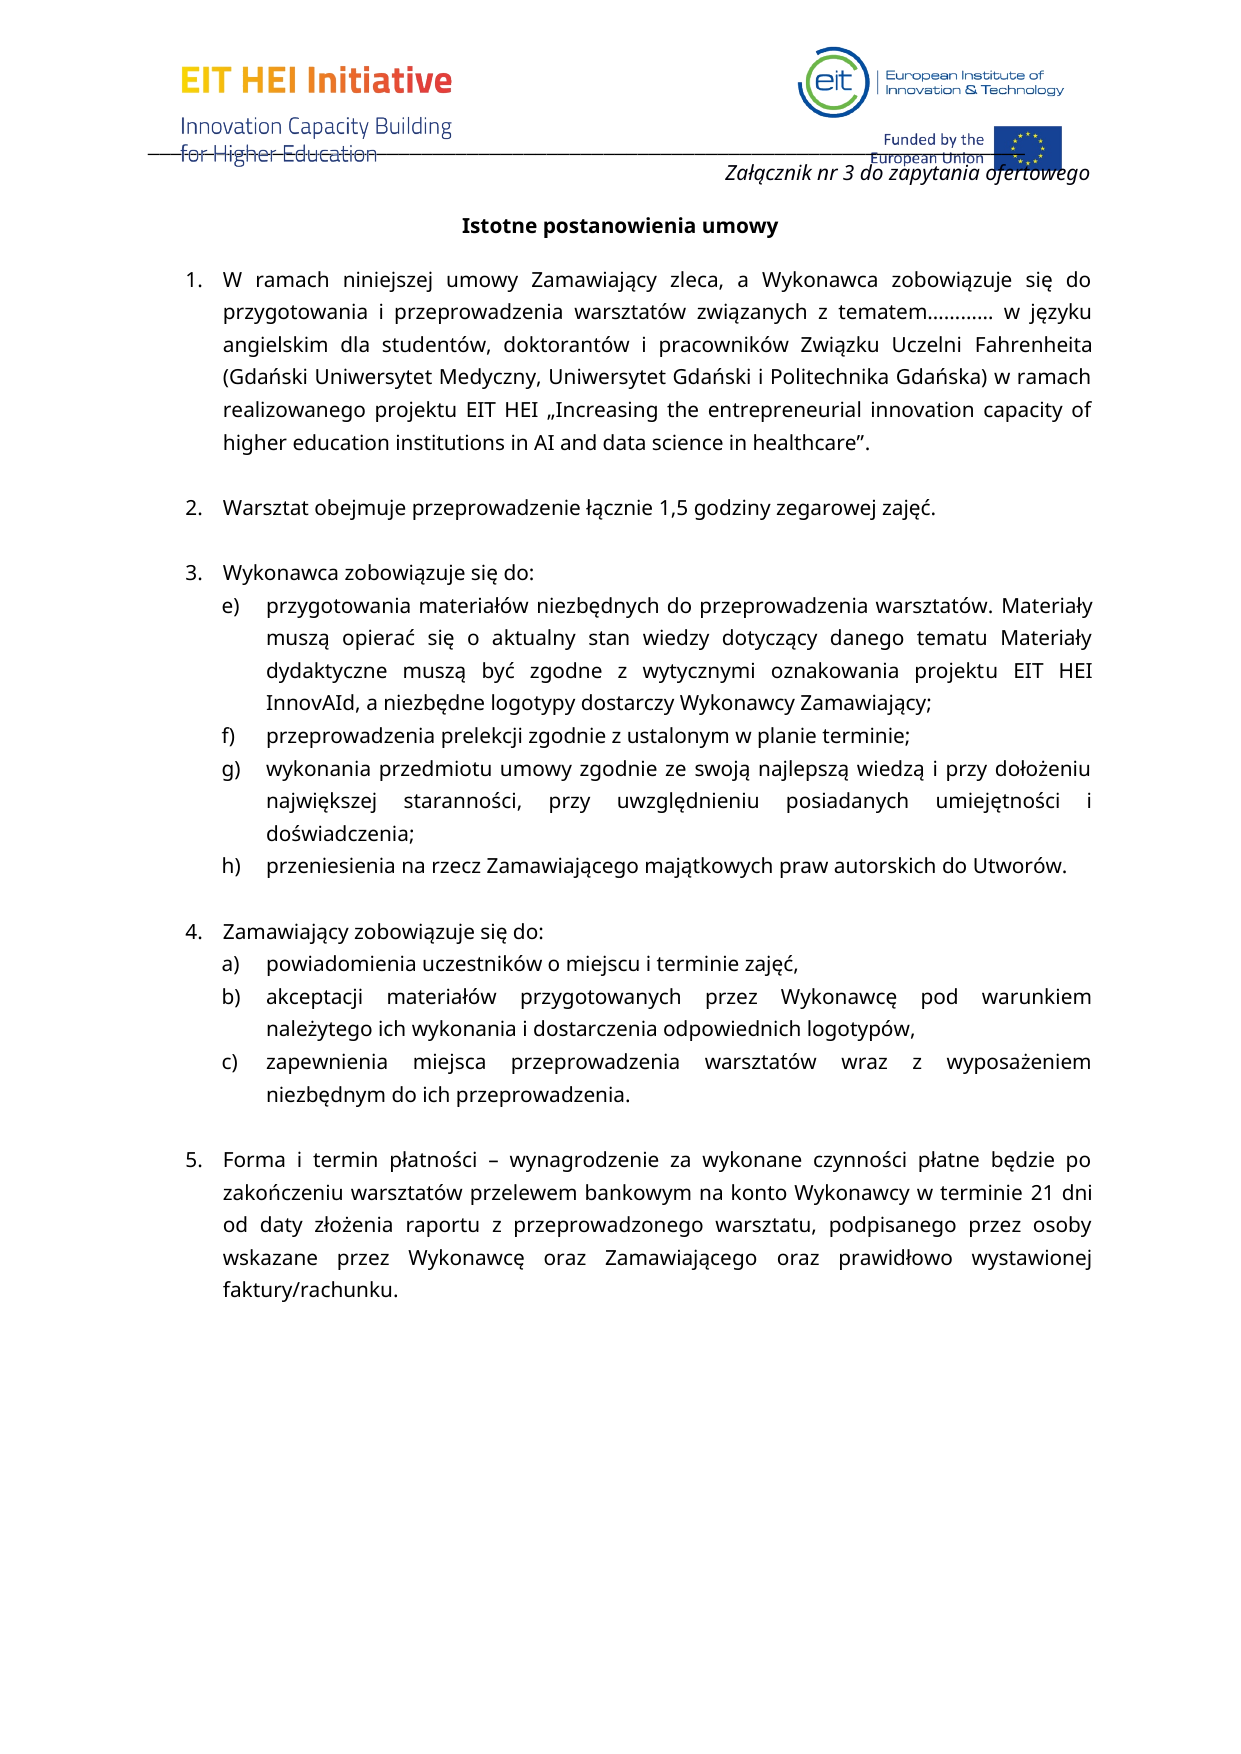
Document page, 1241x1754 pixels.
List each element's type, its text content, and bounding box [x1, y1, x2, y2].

list przygotowania materiałów niezbędnych do przeprowadzenia warsztatów. Materiały muszą opierać się o aktualny stan wiedzy dotyczący danego tematu Materiały dydaktyczne muszą być zgodne z wytycznymi oznakowania projektu EIT HEI InnovAId, a niezbędne logotypy dostarczy Wykonawcy Zamawiający; [221, 591, 1093, 717]
text Istotne postanowienia umowy [148, 211, 1093, 240]
list Wykonawca zobowiązuje się do: [185, 558, 1093, 587]
list zapewnienia miejsca przeprowadzenia warsztatów wraz z wyposażeniem niezbędnym do ich przeprowadzenia. [221, 1047, 1093, 1108]
list wykonania przedmiotu umowy zgodnie ze swoją najlepszą wiedzą i przy dołożeniu największej staranności, przy uwzględnieniu posiadanych umiejętności i doświadczenia; [221, 754, 1093, 847]
list przeprowadzenia prelekcji zgodnie z ustalonym w planie terminie; [221, 721, 1093, 749]
list Zamawiający zobowiązuje się do: [185, 917, 1093, 945]
list powiadomienia uczestników o miejscu i terminie zajęć, [221, 949, 1093, 978]
list Warsztat obejmuje przeprowadzenie łącznie 1,5 godziny zegarowej zajęć. [185, 493, 1093, 521]
list Forma i termin płatności – wynagrodzenie za wykonane czynności płatne będzie po zakończeniu warsztatów przelewem bankowym na konto Wykonawcy w terminie 21 dni od daty złożenia raportu z przeprowadzonego warsztatu, podpisanego przez osoby wskazane przez Wykonawcę oraz Zamawiającego oraz prawidłowo wystawionej faktury/rachunku. [185, 1145, 1093, 1304]
text Załącznik nr 3 do zapytania ofertowego [148, 158, 1093, 186]
picture [779, 9, 1166, 210]
picture [153, 27, 490, 174]
list przeniesienia na rzecz Zamawiającego majątkowych praw autorskich do Utworów. [221, 852, 1093, 880]
list akceptacji materiałów przygotowanych przez Wykonawcę pod warunkiem należytego ich wykonania i dostarczenia odpowiednich logotypów, [221, 982, 1093, 1043]
list W ramach niniejszej umowy Zamawiający zleca, a Wykonawca zobowiązuje się do przygotowania i przeprowadzenia warsztatów związanych z tematem………… w języku angielskim dla studentów, doktorantów i pracowników Związku Uczelni Fahrenheita (Gdański Uniwersytet Medyczny, Uniwersytet Gdański i Politechnika Gdańska) w ramach realizowanego projektu EIT HEI „Increasing the entrepreneurial innovation capacity of higher education institutions in AI and data science in healthcare”. [185, 265, 1093, 456]
